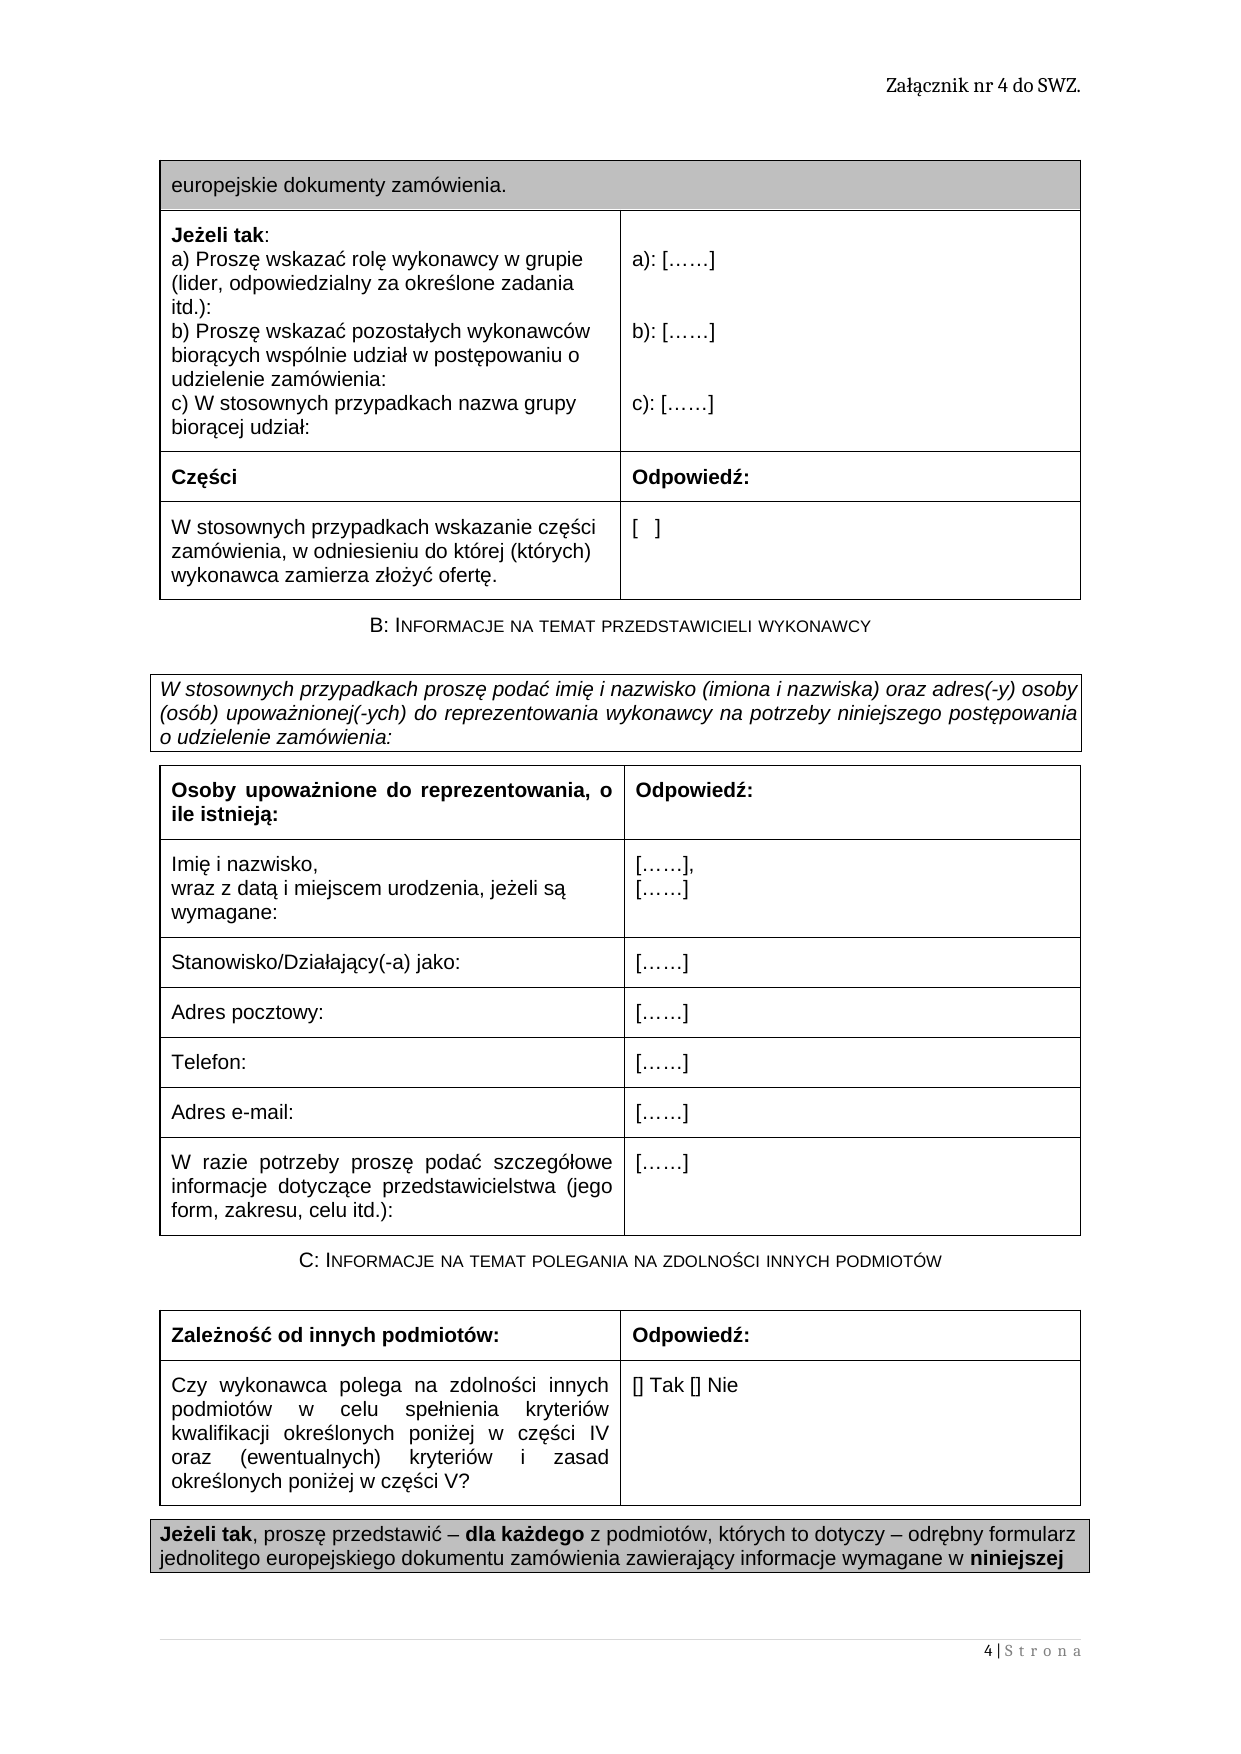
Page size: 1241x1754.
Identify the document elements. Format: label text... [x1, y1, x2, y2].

table_header Osoby upoważnione do reprezentowania, o ile istnieją: [161, 766, 624, 839]
table_header Zależność od innych podmiotów: [161, 1311, 620, 1359]
table_cell [……], [……] [625, 840, 1080, 937]
table_cell Imię i nazwisko, wraz z datą i miejscem urodzenia, jeżeli są wymagane: [161, 840, 624, 937]
table_cell W razie potrzeby proszę podać szczegółowe informacje dotyczące przedstawicielstwa (jego form, zakresu, celu itd.): [161, 1138, 624, 1234]
table_cell [……] [625, 1038, 1080, 1087]
table_header Odpowiedź: [621, 1311, 1080, 1359]
text W stosownych przypadkach proszę podać imię i nazwisko (imiona i nazwiska) oraz adres(-y) osoby (osób) upoważnionej(-ych) do reprezentowania wykonawcy na potrzeby niniejszego postępowania o udzielenie zamówienia: [151, 675, 1081, 751]
table_cell Odpowiedź: [621, 452, 1080, 501]
table_cell Adres pocztowy: [161, 988, 624, 1037]
table_cell a): [……] b): [……] c): [……] [621, 211, 1080, 451]
table_cell Telefon: [161, 1038, 624, 1087]
table_cell Części [161, 452, 620, 501]
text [151, 1520, 1089, 1572]
table_cell [ ] [621, 502, 1080, 599]
table_cell [……] [625, 1138, 1080, 1234]
table_cell Stanowisko/Działający(-a) jako: [161, 938, 624, 987]
text B: Informacje na temat przedstawicieli wykonawcy [159, 613, 1081, 637]
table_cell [161, 161, 1080, 209]
table_cell Jeżeli tak: a) Proszę wskazać rolę wykonawcy w grupie (lider, odpowiedzialny za określone zadania itd.): b) Proszę wskazać pozostałych wykonawców biorących wspólnie udział w postępowaniu o udzielenie zamówienia: c) W stosownych przypadkach nazwa grupy biorącej udział: [161, 211, 620, 451]
table_cell [……] [625, 988, 1080, 1037]
table_cell [……] [625, 1088, 1080, 1137]
text C: Informacje na temat polegania na zdolności innych podmiotów [159, 1248, 1081, 1272]
table_cell W stosownych przypadkach wskazanie części zamówienia, w odniesieniu do której (których) wykonawca zamierza złożyć ofertę. [161, 502, 620, 599]
table_cell [……] [625, 938, 1080, 987]
table_cell Czy wykonawca polega na zdolności innych podmiotów w celu spełnienia kryteriów kwalifikacji określonych poniżej w części IV oraz (ewentualnych) kryteriów i zasad określonych poniżej w części V? [161, 1361, 620, 1505]
table_cell Adres e-mail: [161, 1088, 624, 1137]
table_header Odpowiedź: [625, 766, 1080, 839]
table_cell [] Tak [] Nie [621, 1361, 1080, 1505]
